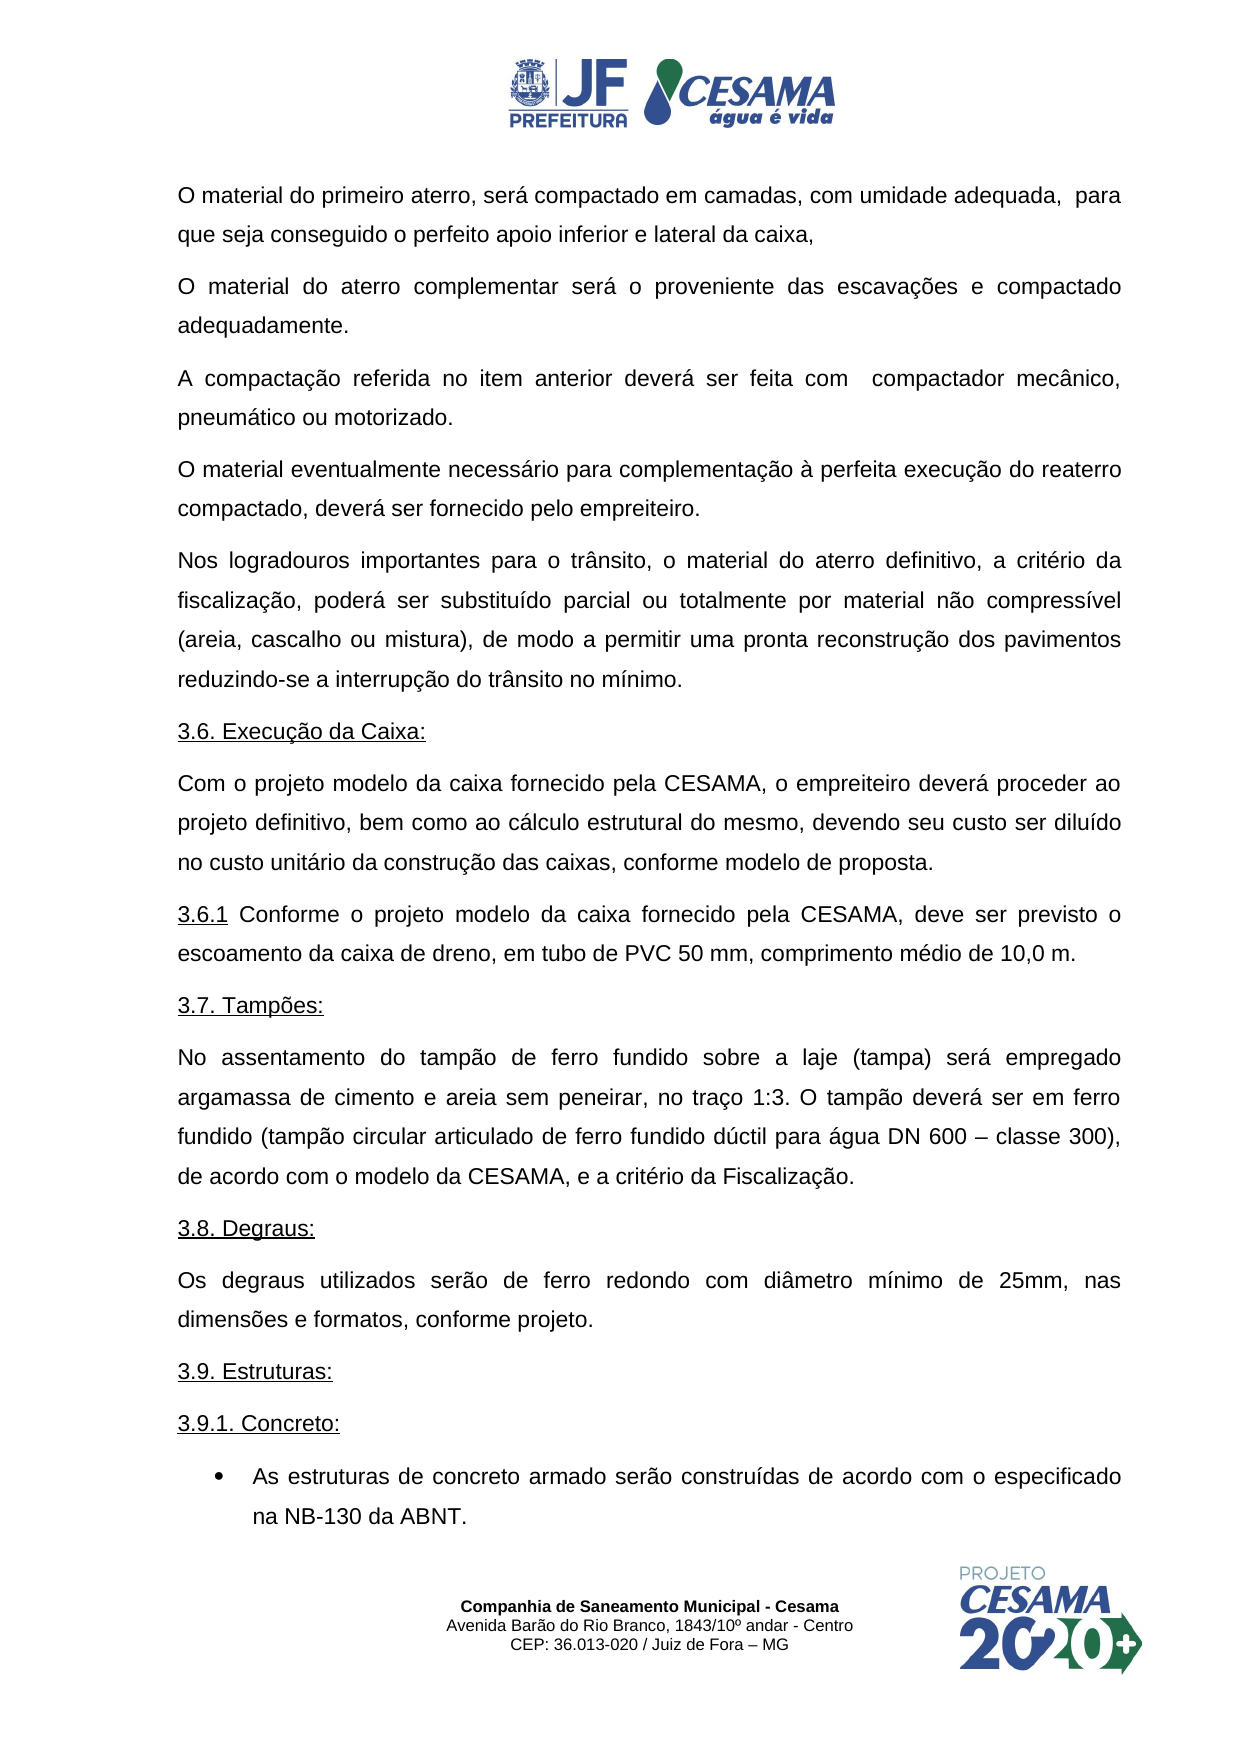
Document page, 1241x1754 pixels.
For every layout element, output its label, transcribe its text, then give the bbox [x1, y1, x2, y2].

text O material eventualmente necessário para complementação à perfeita execução do reaterro compactado, deverá ser fornecido pelo empreiteiro. [177, 456, 1122, 522]
text 3.6.1 Conforme o projeto modelo da caixa fornecido pela CESAMA, deve ser previsto o escoamento da caixa de dreno, em tubo de PVC 50 mm, comprimento médio de 10,0 m. [177, 901, 1122, 967]
text Nos logradouros importantes para o trânsito, o material do aterro definitivo, a critério da fiscalização, poderá ser substituído parcial ou totalmente por material não compressível (areia, cascalho ou mistura), de modo a permitir uma pronta reconstrução dos pavimentos reduzindo-se a interrupção do trânsito no mínimo. [177, 547, 1122, 692]
text 3.9.1. Concreto: [177, 1410, 1122, 1436]
text 3.9. Estruturas: [177, 1358, 1122, 1384]
text A compactação referida no item anterior deverá ser feita com compactador mecânico, pneumático ou motorizado. [177, 364, 1122, 430]
picture [508, 59, 835, 128]
text O material do primeiro aterro, será compactado em camadas, com umidade adequada, para que seja conseguido o perfeito apoio inferior e lateral da caixa, [177, 182, 1122, 247]
text Com o projeto modelo da caixa fornecido pela CESAMA, o empreiteiro deverá proceder ao projeto definitivo, bem como ao cálculo estrutural do mesmo, devendo seu custo ser diluído no custo unitário da construção das caixas, conforme modelo de proposta. [177, 770, 1122, 875]
text No assentamento do tampão de ferro fundido sobre a laje (tampa) será empregado argamassa de cimento e areia sem peneirar, no traço 1:3. O tampão deverá ser em ferro fundido (tampão circular articulado de ferro fundido dúctil para água DN 600 – classe 300), de acordo com o modelo da CESAMA, e a critério da Fiscalização. [177, 1044, 1122, 1189]
text Os degraus utilizados serão de ferro redondo com diâmetro mínimo de 25mm, nas dimensões e formatos, conforme projeto. [177, 1267, 1122, 1332]
picture [959, 1566, 1143, 1675]
list As estruturas de concreto armado serão construídas de acordo com o especificado na NB-130 da ABNT. [215, 1463, 1122, 1529]
text 3.6. Execução da Caixa: [177, 718, 1122, 744]
text 3.7. Tampões: [177, 992, 1122, 1018]
text 3.8. Degraus: [177, 1214, 1122, 1241]
text O material do aterro complementar será o proveniente das escavações e compactado adequadamente. [177, 273, 1122, 339]
